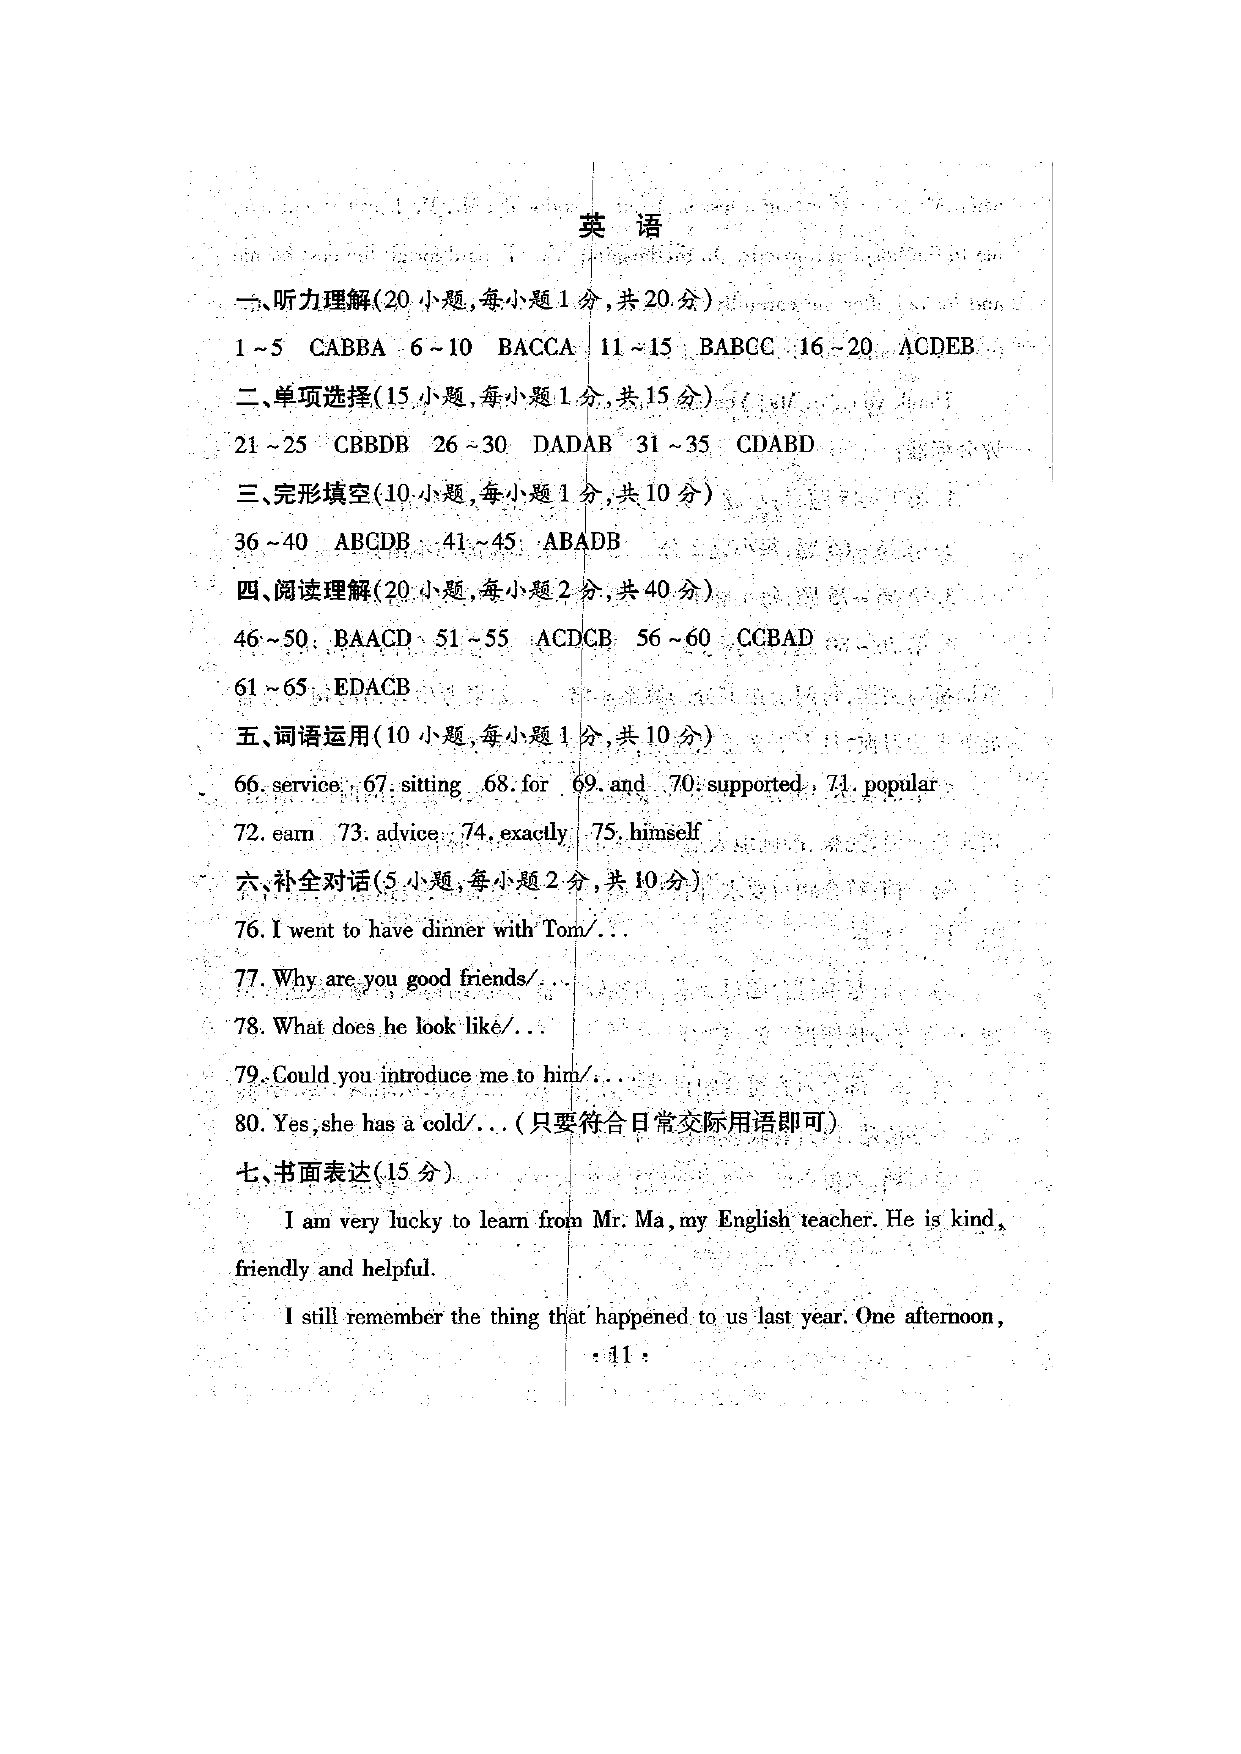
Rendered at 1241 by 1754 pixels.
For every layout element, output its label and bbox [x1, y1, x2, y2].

picture [187, 162, 1053, 1406]
